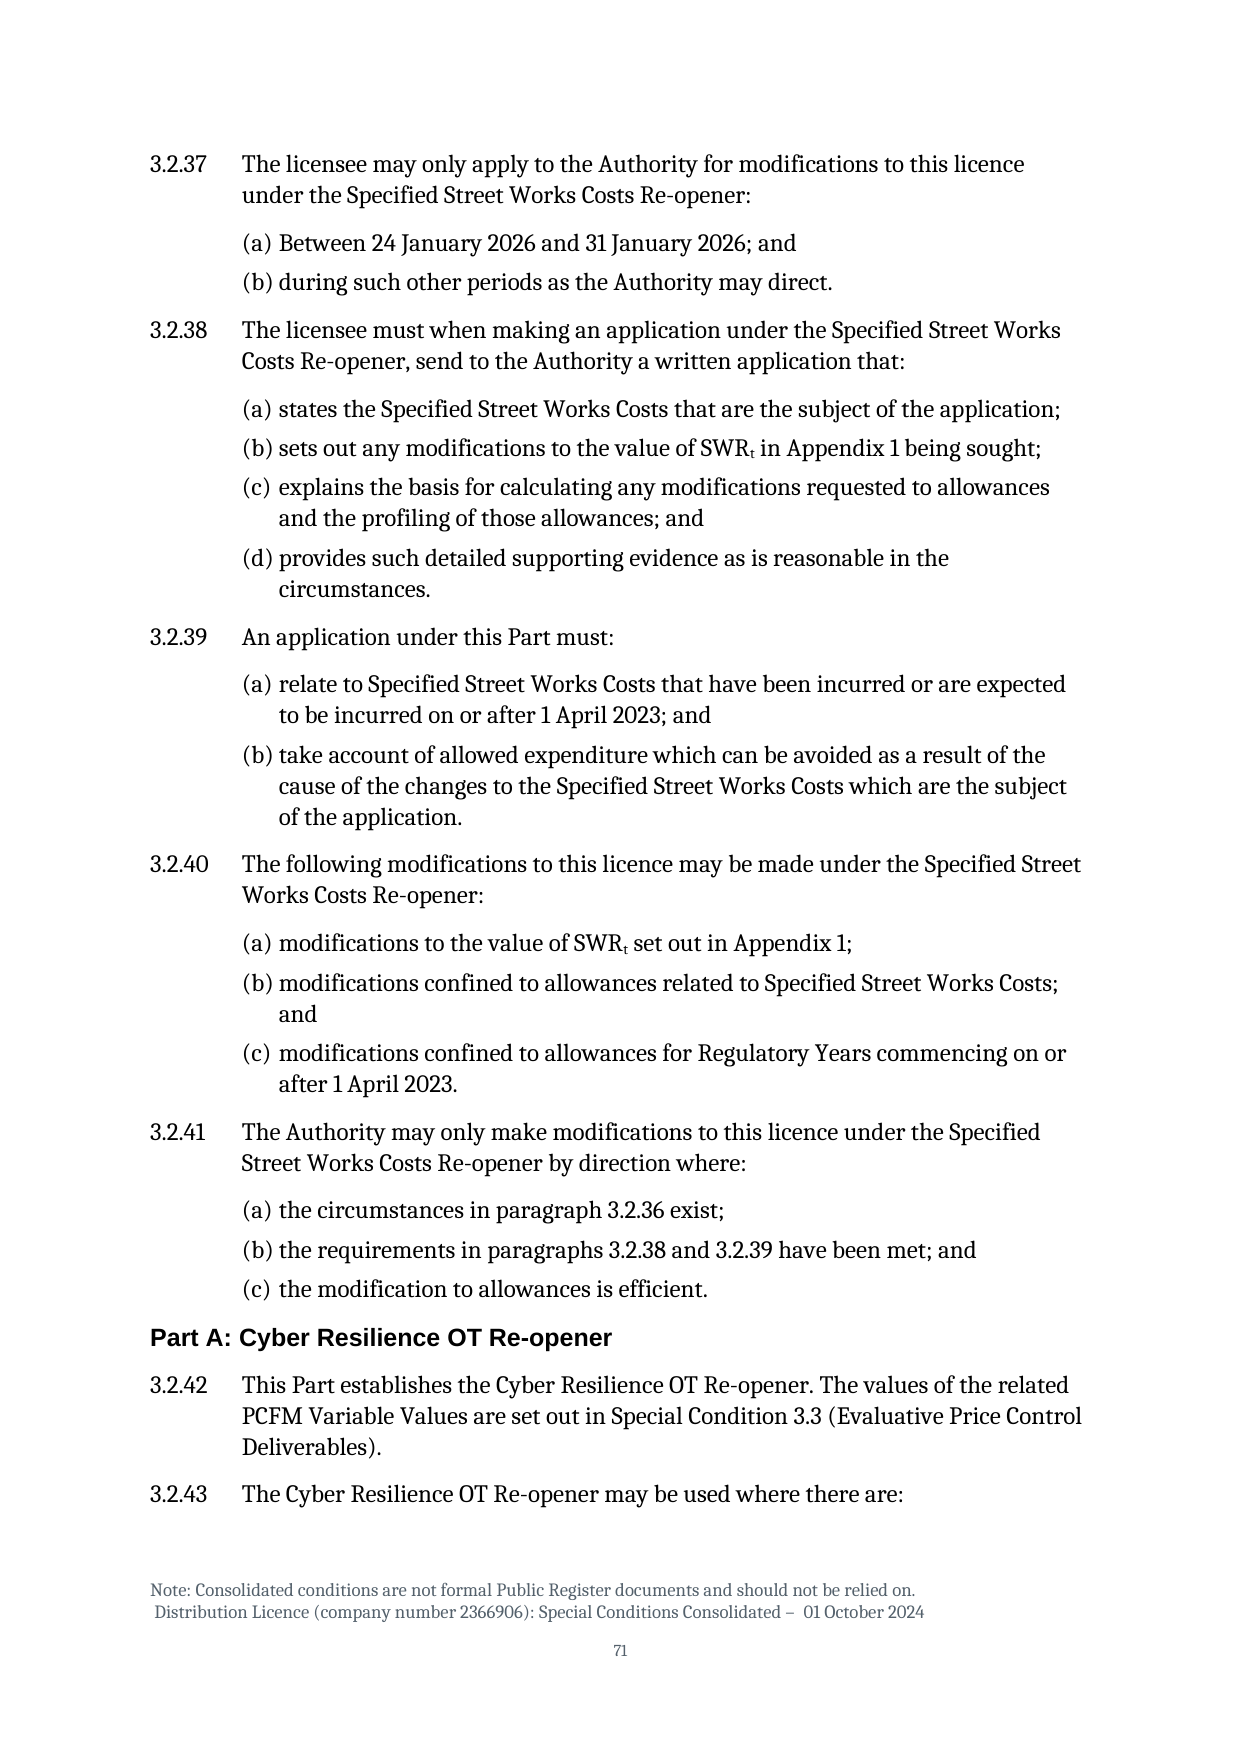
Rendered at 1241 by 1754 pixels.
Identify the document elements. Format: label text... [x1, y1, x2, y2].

list sets out any modifications to the value of SWRt in Appendix 1 being sought; [242, 434, 1090, 463]
list relate to Specified Street Works Costs that have been incurred or are expected to be incurred on or after 1 April 2023; and [242, 670, 1090, 730]
list the requirements in paragraphs 3.2.38 and 3.2.39 have been met; and [242, 1236, 1090, 1264]
text An application under this Part must: [150, 622, 1090, 651]
text This Part establishes the Cyber Resilience OT Re-opener. The values of the related PCFM Variable Values are set out in Special Condition 3.3 (Evaluative Price Control Deliverables). [150, 1371, 1090, 1461]
subtitle Cyber Resilience OT Re-opener [150, 1323, 1090, 1352]
text The Cyber Resilience OT Re-opener may be used where there are: [150, 1480, 1090, 1509]
text The following modifications to this licence may be made under the Specified Street Works Costs Re-opener: [150, 850, 1090, 910]
list the circumstances in paragraph 3.2.36 exist; [242, 1196, 1090, 1225]
text The Authority may only make modifications to this licence under the Specified Street Works Costs Re-opener by direction where: [150, 1118, 1090, 1177]
list states the Specified Street Works Costs that are the subject of the application; [242, 394, 1090, 423]
list Between 24 January 2026 and 31 January 2026; and [242, 229, 1090, 257]
list provides such detailed supporting evidence as is reasonable in the circumstances. [242, 544, 1090, 603]
text The licensee must when making an application under the Specified Street Works Costs Re-opener, send to the Authority a written application that: [150, 316, 1090, 376]
list during such other periods as the Authority may direct. [242, 268, 1090, 297]
list modifications to the value of SWRt set out in Appendix 1; [242, 929, 1090, 958]
text The licensee may only apply to the Authority for modifications to this licence under the Specified Street Works Costs Re-opener: [150, 150, 1090, 210]
list explains the basis for calculating any modifications requested to allowances and the profiling of those allowances; and [242, 473, 1090, 533]
list take account of allowed expenditure which can be avoided as a result of the cause of the changes to the Specified Street Works Costs which are the subject of the application. [242, 741, 1090, 831]
list the modification to allowances is efficient. [242, 1275, 1090, 1304]
list modifications confined to allowances for Regulatory Years commencing on or after 1 April 2023. [242, 1039, 1090, 1099]
list modifications confined to allowances related to Specified Street Works Costs; and [242, 968, 1090, 1028]
